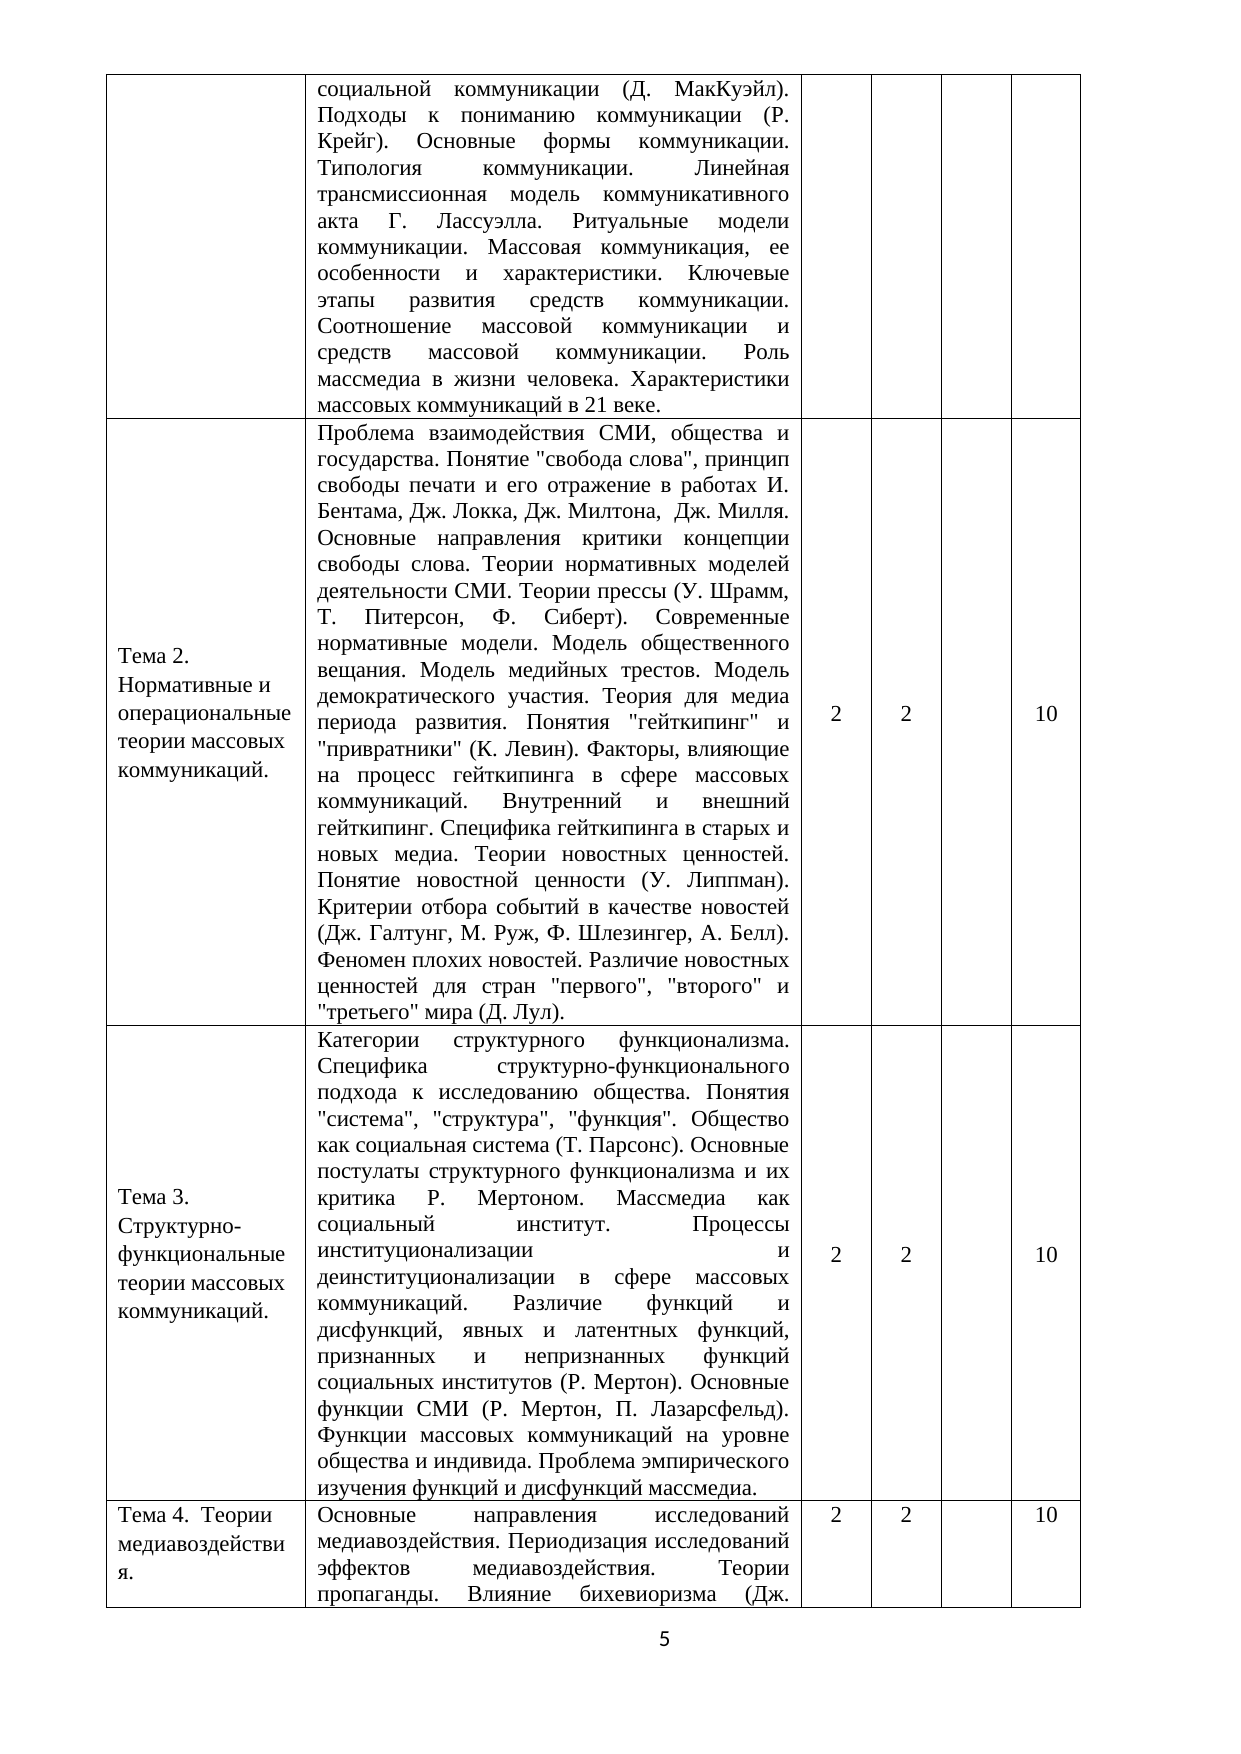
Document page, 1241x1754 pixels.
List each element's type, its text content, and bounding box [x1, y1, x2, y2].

table_cell Тема 2. Нормативные и операциональные теории массовых коммуникаций. [107, 419, 305, 1025]
table_cell 2 [802, 1501, 871, 1607]
table_cell 2 [872, 1501, 941, 1607]
table_cell 2 [872, 1026, 941, 1500]
table_cell [872, 75, 941, 417]
table_cell [942, 1026, 1011, 1500]
table_cell 10 [1012, 1501, 1080, 1607]
table_cell 4 [802, 75, 871, 417]
table_cell 2 [802, 1026, 871, 1500]
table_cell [306, 75, 801, 417]
table_cell [942, 1501, 1011, 1607]
table_cell Проблема взаимодействия СМИ, общества и государства. Понятие "свобода слова", принцип свободы печати и его отражение в работах И. Бентама, Дж. Локка, Дж. Милтона, Дж. Милля. Основные направления критики концепции свободы слова. Теории нормативных моделей деятельности СМИ. Теории прессы (У. Шрамм, Т. Питерсон, Ф. Сиберт). Современные нормативные модели. Модель общественного вещания. Модель медийных трестов. Модель демократического участия. Теория для медиа периода развития. Понятия "гейткипинг" и "привратники" (К. Левин). Факторы, влияющие на процесс гейткипинга в сфере массовых коммуникаций. Внутренний и внешний гейткипинг. Специфика гейткипинга в старых и новых медиа. Теории новостных ценностей. Понятие новостной ценности (У. Липпман). Критерии отбора событий в качестве новостей (Дж. Галтунг, М. Руж, Ф. Шлезингер, А. Белл). Феномен плохих новостей. Различие новостных ценностей для стран "первого", "второго" и "третьего" мира (Д. Лул). [306, 419, 801, 1025]
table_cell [107, 1501, 305, 1607]
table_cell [107, 75, 305, 417]
table_cell 2 [872, 419, 941, 1025]
table_cell 6 [1012, 75, 1080, 417]
table_cell 10 [1012, 1026, 1080, 1500]
table_cell Категории структурного функционализма. Специфика структурно-функционального подхода к исследованию общества. Понятия "система", "структура", "функция". Общество как социальная система (Т. Парсонс). Основные постулаты структурного функционализма и их критика Р. Мертоном. Массмедиа как социальный институт. Процессы институционализации и деинституционализации в сфере массовых коммуникаций. Различие функций и дисфункций, явных и латентных функций, признанных и непризнанных функций социальных институтов (Р. Мертон). Основные функции СМИ (Р. Мертон, П. Лазарсфельд). Функции массовых коммуникаций на уровне общества и индивида. Проблема эмпирического изучения функций и дисфункций массмедиа. [306, 1026, 801, 1500]
table_cell [942, 75, 1011, 417]
table_cell 10 [1012, 419, 1080, 1025]
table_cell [306, 1501, 801, 1607]
table_cell Тема 3. Структурно-функциональные теории массовых коммуникаций. [107, 1026, 305, 1500]
table_cell [942, 419, 1011, 1025]
table_cell 2 [802, 419, 871, 1025]
